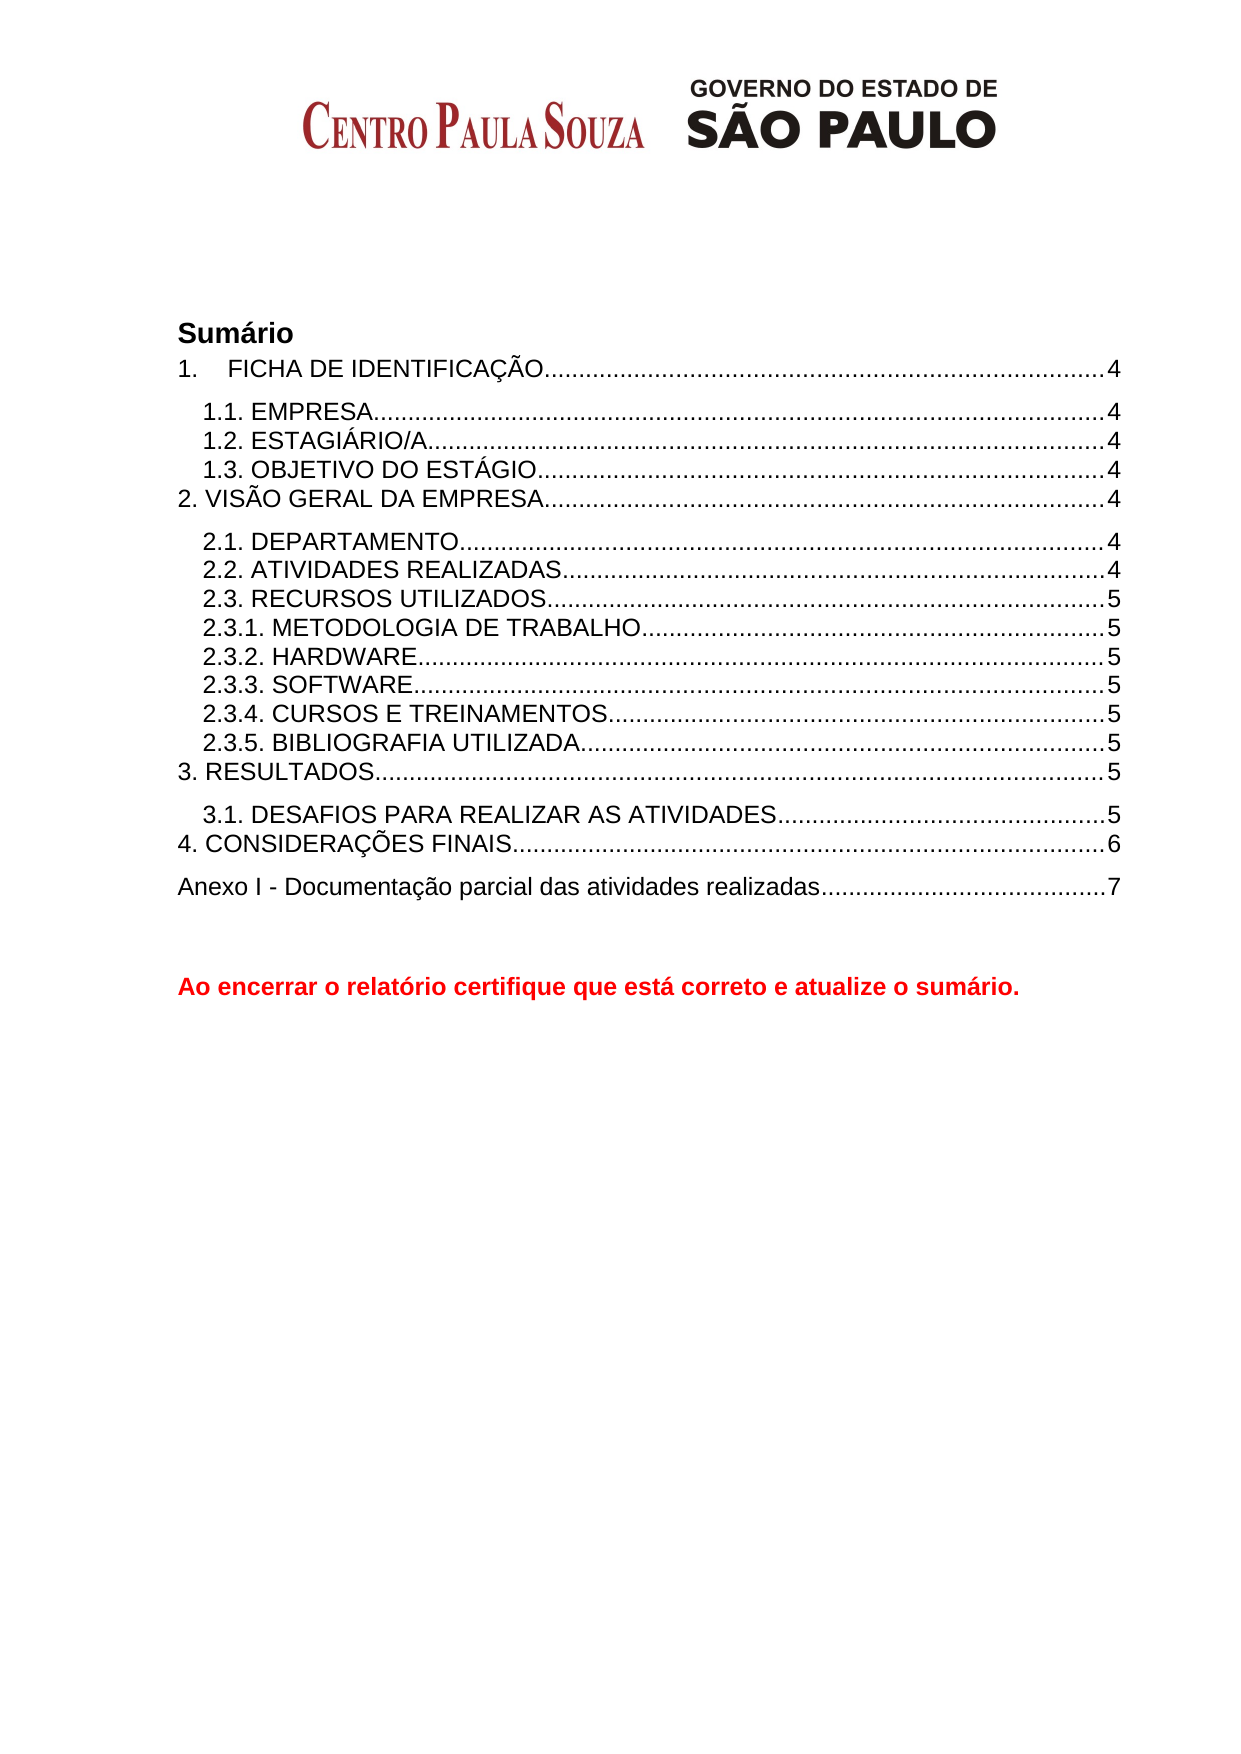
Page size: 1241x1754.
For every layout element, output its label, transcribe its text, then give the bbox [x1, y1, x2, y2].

picture [297, 73, 1003, 154]
text Ao encerrar o relatório certifique que está correto e atualize o sumário. [177, 972, 1122, 1001]
